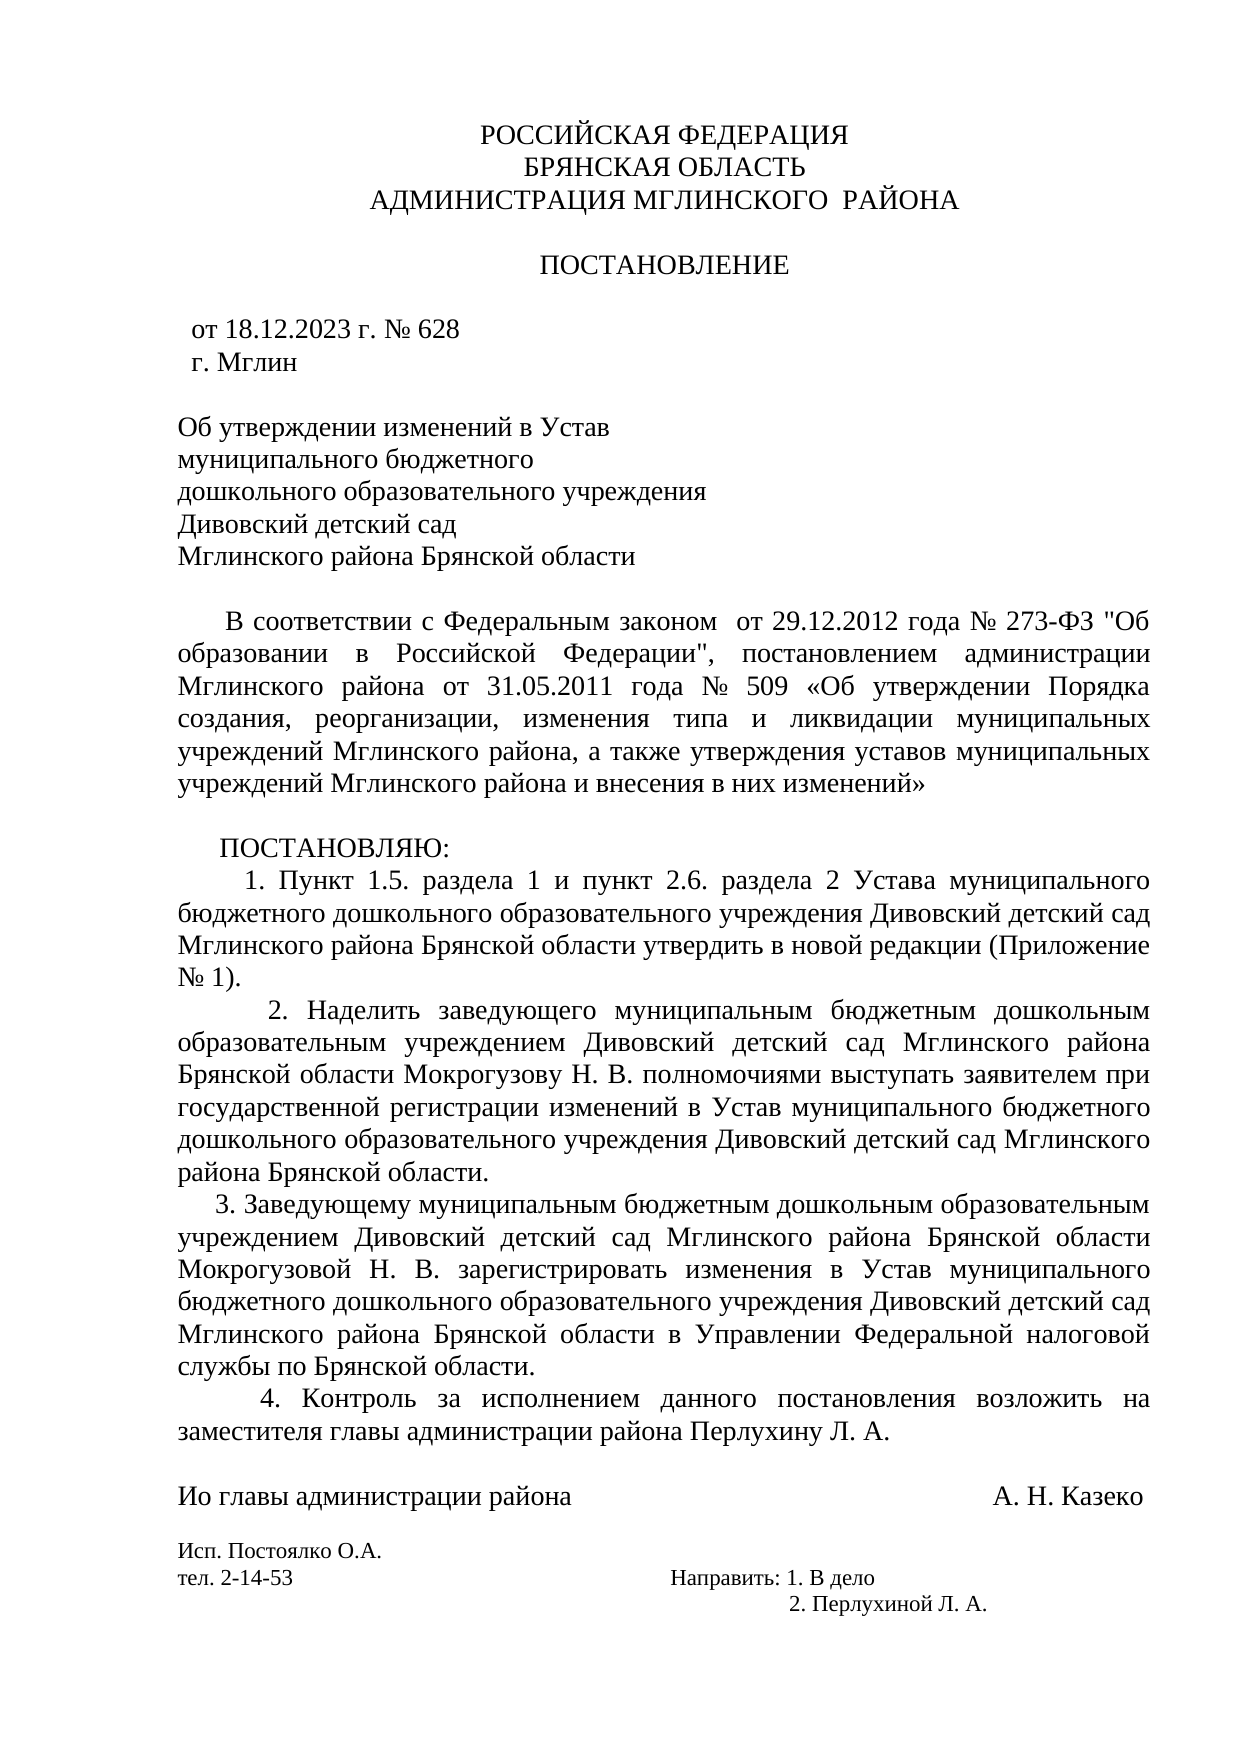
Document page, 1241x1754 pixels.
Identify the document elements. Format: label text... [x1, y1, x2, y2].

text АДМИНИСТРАЦИЯ МГЛИНСКОГО РАЙОНА [177, 183, 1152, 215]
text дошкольного образовательного учреждения [177, 474, 1152, 507]
text 2. Наделить заведующего муниципальным бюджетным дошкольным образовательным учреждением Дивовский детский сад Мглинского района Брянской области Мокрогузову Н. В. полномочиями выступать заявителем при государственной регистрации изменений в Устав муниципального бюджетного дошкольного образовательного учреждения Дивовский детский сад Мглинского района Брянской области. [177, 993, 1152, 1187]
text БРЯНСКАЯ ОБЛАСТЬ [177, 151, 1152, 183]
text ПОСТАНОВЛЯЮ: [177, 831, 1152, 863]
text ПОСТАНОВЛЕНИЕ [177, 248, 1152, 280]
text В соответствии с Федеральным законом от 29.12.2012 года № 273-ФЗ "Об образовании в Российской Федерации", постановлением администрации Мглинского района от 31.05.2011 года № 509 «Об утверждении Порядка создания, реорганизации, изменения типа и ликвидации муниципальных учреждений Мглинского района, а также утверждения уставов муниципальных учреждений Мглинского района и внесения в них изменений» [177, 604, 1152, 798]
text Исп. Постоялко О.А. [177, 1537, 1152, 1564]
text 1. Пункт 1.5. раздела 1 и пункт 2.6. раздела 2 Устава муниципального бюджетного дошкольного образовательного учреждения Дивовский детский сад Мглинского района Брянской области утвердить в новой редакции (Приложение № 1). [177, 863, 1152, 993]
text от 18.12.2023 г. № 628 [121, 312, 1152, 345]
text тел. 2-14-53 Направить: 1. В дело [177, 1564, 1152, 1590]
text Об утверждении изменений в Устав [177, 410, 1152, 442]
text 3. Заведующему муниципальным бюджетным дошкольным образовательным учреждением Дивовский детский сад Мглинского района Брянской области Мокрогузовой Н. В. зарегистрировать изменения в Устав муниципального бюджетного дошкольного образовательного учреждения Дивовский детский сад Мглинского района Брянской области в Управлении Федеральной налоговой службы по Брянской области. [177, 1187, 1152, 1382]
text Дивовский детский сад [177, 507, 1152, 539]
text РОССИЙСКАЯ ФЕДЕРАЦИЯ [177, 118, 1152, 151]
text муниципального бюджетного [177, 442, 1152, 474]
text 4. Контроль за исполнением данного постановления возложить на заместителя главы администрации района Перлухину Л. А. [177, 1382, 1152, 1446]
text Мглинского района Брянской области [177, 539, 1152, 572]
text г. Мглин [121, 345, 1152, 377]
text Ио главы администрации района А. Н. Казеко [177, 1479, 1152, 1511]
text 2. Перлухиной Л. А. [177, 1590, 1152, 1617]
